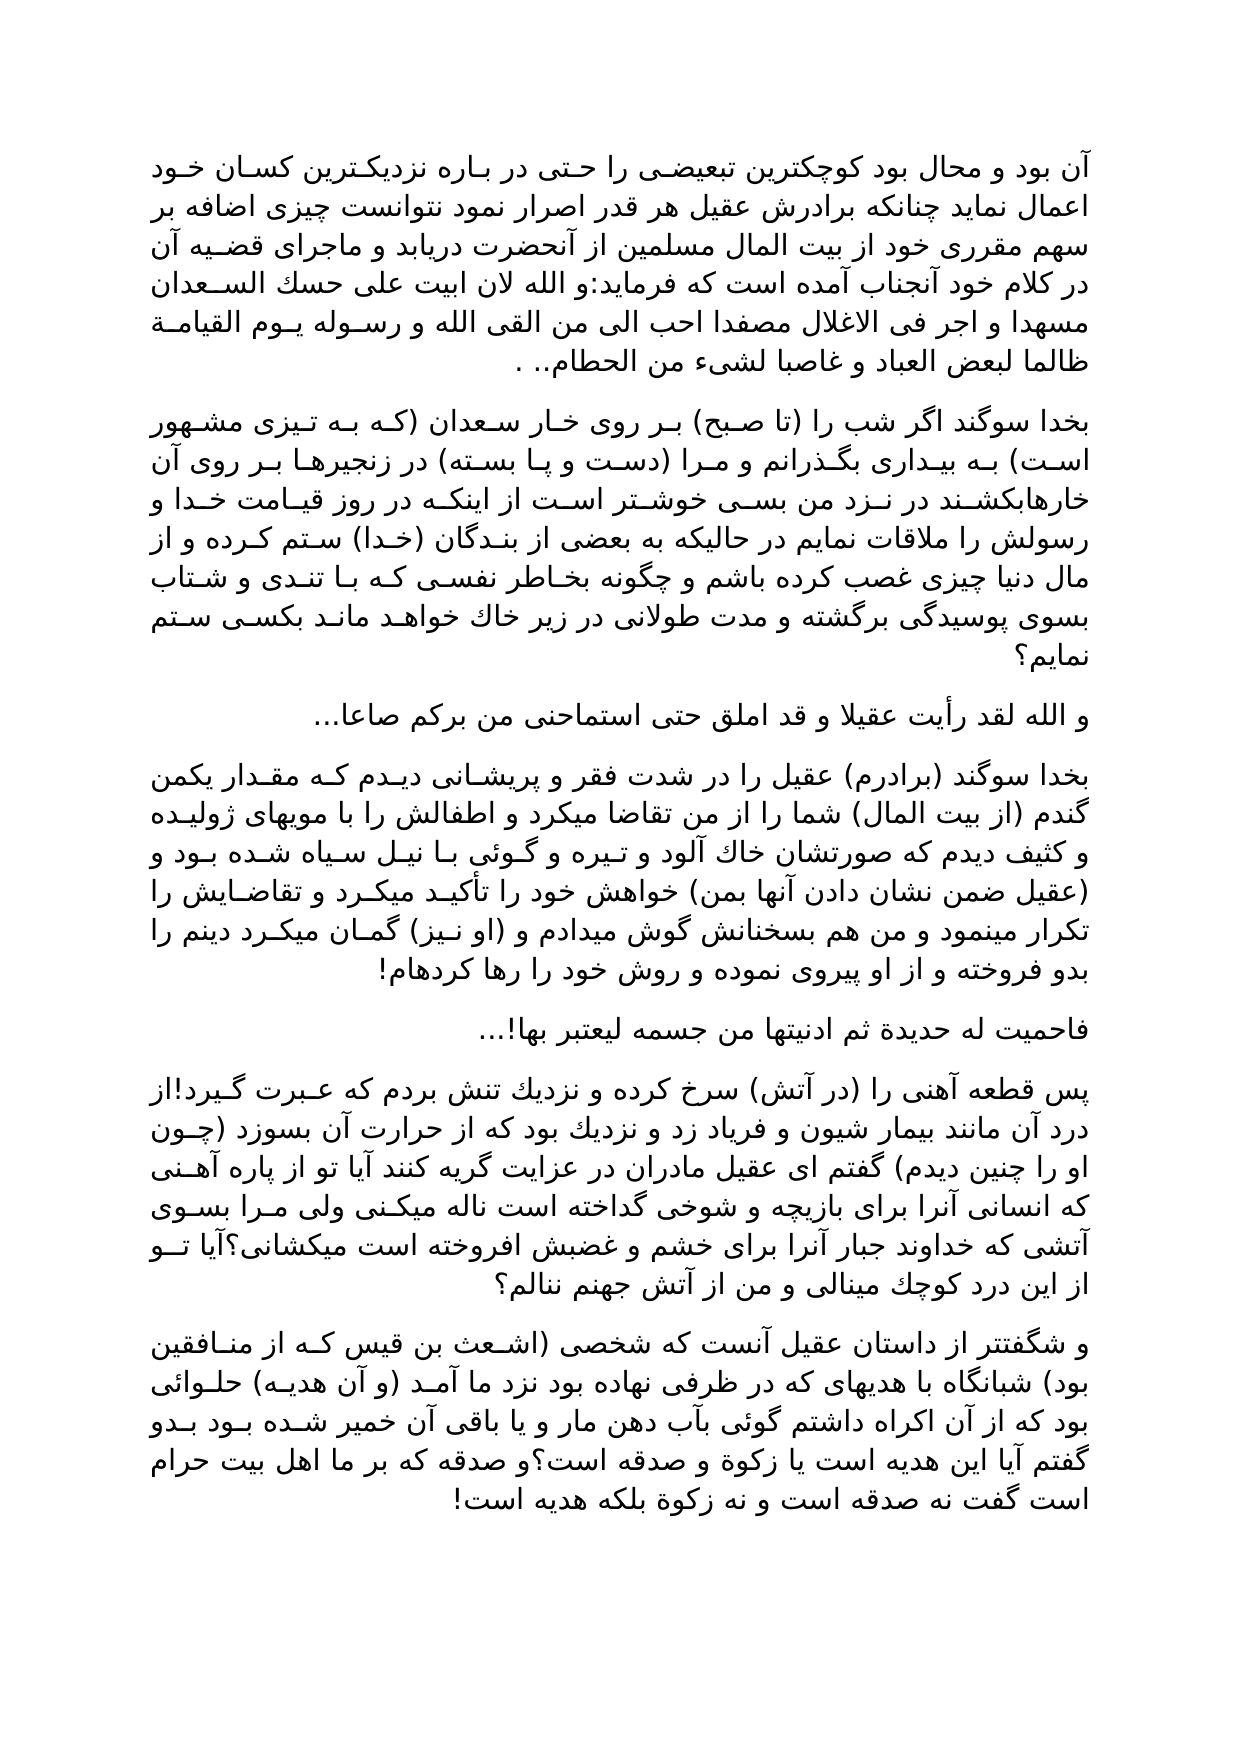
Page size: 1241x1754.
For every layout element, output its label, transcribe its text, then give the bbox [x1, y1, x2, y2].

text فاحميت له حديدة ثم ادنيتها من جسمه ليعتبر بها!... [150, 1012, 1090, 1046]
text و الله لقد رأيت عقيلا و قد املق حتى استماحنى من بركم صاعا... [150, 698, 1090, 732]
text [150, 150, 1090, 379]
text و شگفت‏تر از داستان عقيل آنست كه شخصى (اشعث بن قيس كه از منافقين بود) شبانگاه با هديه‏اى كه در ظرفى نهاده بود نزد ما آمد (و آن هديه) حلوائى بود كه از آن اكراه داشتم گوئى بآب دهن مار و يا باقى آن خمير شده بود بدو گفتم آيا اين هديه است يا زكوة و صدقه است؟و صدقه كه بر ما اهل بيت حرام است گفت نه صدقه است و نه زكوة بلكه هديه است! [150, 1327, 1090, 1517]
text پس قطعه آهنى را (در آتش) سرخ كرده و نزديك تنش بردم كه عبرت گيرد!از درد آن مانند بيمار شيون و فرياد زد و نزديك بود كه از حرارت آن بسوزد (چون او را چنين ديدم) گفتم اى عقيل مادران در عزايت گريه كنند آيا تو از پاره آهنى كه انسانى آنرا براى بازيچه و شوخى گداخته است ناله ميكنى ولى مرا بسوى آتشى كه خداوند جبار آنرا براى خشم و غضبش افروخته است ميكشانى؟آيا تو از اين درد كوچك مينالى و من از آتش جهنم ننالم؟ [150, 1072, 1090, 1301]
text بخدا سوگند (برادرم) عقيل را در شدت فقر و پريشانى ديدم كه مقدار يكمن گندم (از بيت المال) شما را از من تقاضا ميكرد و اطفالش را با مويهاى ژوليده و كثيف ديدم كه صورتشان خاك آلود و تيره و گوئى با نيل سياه شده بود و (عقيل ضمن نشان دادن آنها بمن) خواهش خود را تأكيد ميكرد و تقاضايش را تكرار مينمود و من هم بسخنانش گوش ميدادم و (او نيز) گمان ميكرد دينم را بدو فروخته و از او پيروى نموده و روش خود را رها كرده‏ام! [150, 758, 1090, 987]
text بخدا سوگند اگر شب را (تا صبح) بر روى خار سعدان (كه به تيزى مشهور است) به بيدارى بگذرانم و مرا (دست و پا بسته) در زنجيرها بر روى آن خارهابكشند در نزد من بسى خوشتر است از اينكه در روز قيامت خدا و رسولش را ملاقات نمايم در حاليكه به بعضى از بندگان (خدا) ستم كرده و از مال دنيا چيزى غصب كرده باشم و چگونه بخاطر نفسى كه با تندى و شتاب بسوى پوسيدگى برگشته و مدت طولانى در زير خاك خواهد ماند بكسى ستم نمايم؟ [150, 404, 1090, 672]
